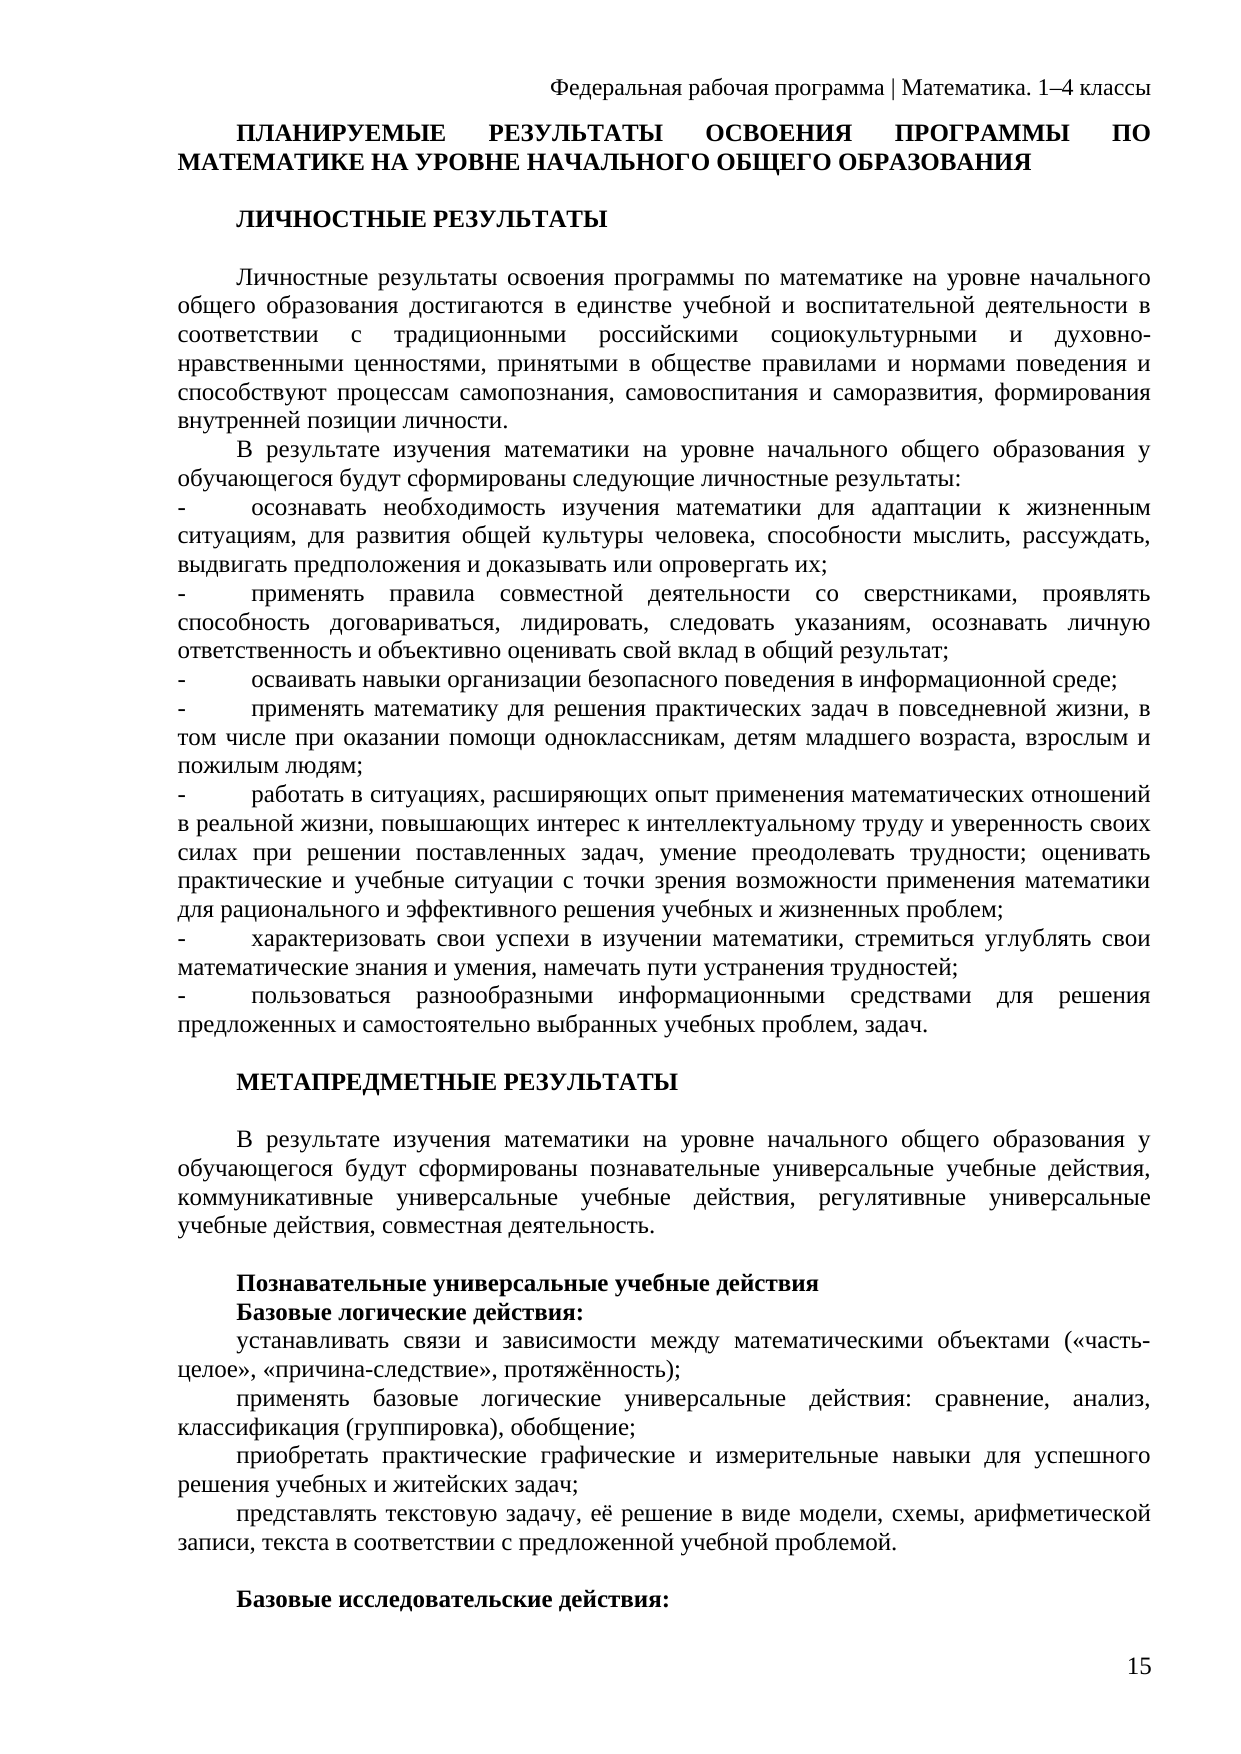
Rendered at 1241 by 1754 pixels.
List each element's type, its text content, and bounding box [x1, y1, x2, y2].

text устанавливать связи и зависимости между математическими объектами («часть-целое», «причина-следствие», протяжённость); [177, 1326, 1152, 1383]
text Познавательные универсальные учебные действия [177, 1268, 1152, 1297]
text - осваивать навыки организации безопасного поведения в информационной среде; [177, 664, 1152, 693]
text - применять правила совместной деятельности со сверстниками, проявлять способность договариваться, лидировать, следовать указаниям, осознавать личную ответственность и объективно оценивать свой вклад в общий результат; [177, 578, 1152, 664]
text - работать в ситуациях, расширяющих опыт применения математических отношений в реальной жизни, повышающих интерес к интеллектуальному труду и уверенность своих силах при решении поставленных задач, умение преодолевать трудности; оценивать практические и учебные ситуации с точки зрения возможности применения математики для рационального и эффективного решения учебных и жизненных проблем; [177, 779, 1152, 923]
text - осознавать необходимость изучения математики для адаптации к жизненным ситуациям, для развития общей культуры человека, способности мыслить, рассуждать, выдвигать предположения и доказывать или опровергать их; [177, 492, 1152, 578]
text МЕТАПРЕДМЕТНЫЕ РЕЗУЛЬТАТЫ [177, 1067, 1152, 1096]
text Базовые исследовательские действия: [177, 1584, 1152, 1613]
text ПЛАНИРУЕМЫЕ РЕЗУЛЬТАТЫ ОСВОЕНИЯ ПРОГРАММЫ ПО МАТЕМАТИКЕ НА УРОВНЕ НАЧАЛЬНОГО ОБЩЕГО ОБРАЗОВАНИЯ [177, 118, 1152, 176]
text В результате изучения математики на уровне начального общего образования у обучающегося будут сформированы познавательные универсальные учебные действия, коммуникативные универсальные учебные действия, регулятивные универсальные учебные действия, совместная деятельность. [177, 1124, 1152, 1239]
text представлять текстовую задачу, её решение в виде модели, схемы, арифметической записи, текста в соответствии с предложенной учебной проблемой. [177, 1498, 1152, 1556]
text Личностные результаты освоения программы по математике на уровне начального общего образования достигаются в единстве учебной и воспитательной деятельности в соответствии с традиционными российскими социокультурными и духовно-нравственными ценностями, принятыми в обществе правилами и нормами поведения и способствуют процессам самопознания, самовоспитания и саморазвития, формирования внутренней позиции личности. [177, 262, 1152, 434]
text - характеризовать свои успехи в изучении математики, стремиться углублять свои математические знания и умения, намечать пути устранения трудностей; [177, 923, 1152, 981]
text Базовые логические действия: [177, 1297, 1152, 1326]
text применять базовые логические универсальные действия: сравнение, анализ, классификация (группировка), обобщение; [177, 1383, 1152, 1441]
text ЛИЧНОСТНЫЕ РЕЗУЛЬТАТЫ [177, 204, 1152, 233]
text приобретать практические графические и измерительные навыки для успешного решения учебных и житейских задач; [177, 1441, 1152, 1498]
text - пользоваться разнообразными информационными средствами для решения предложенных и самостоятельно выбранных учебных проблем, задач. [177, 981, 1152, 1038]
text В результате изучения математики на уровне начального общего образования у обучающегося будут сформированы следующие личностные результаты: [177, 434, 1152, 492]
text - применять математику для решения практических задач в повседневной жизни, в том числе при оказании помощи одноклассникам, детям младшего возраста, взрослым и пожилым людям; [177, 693, 1152, 779]
